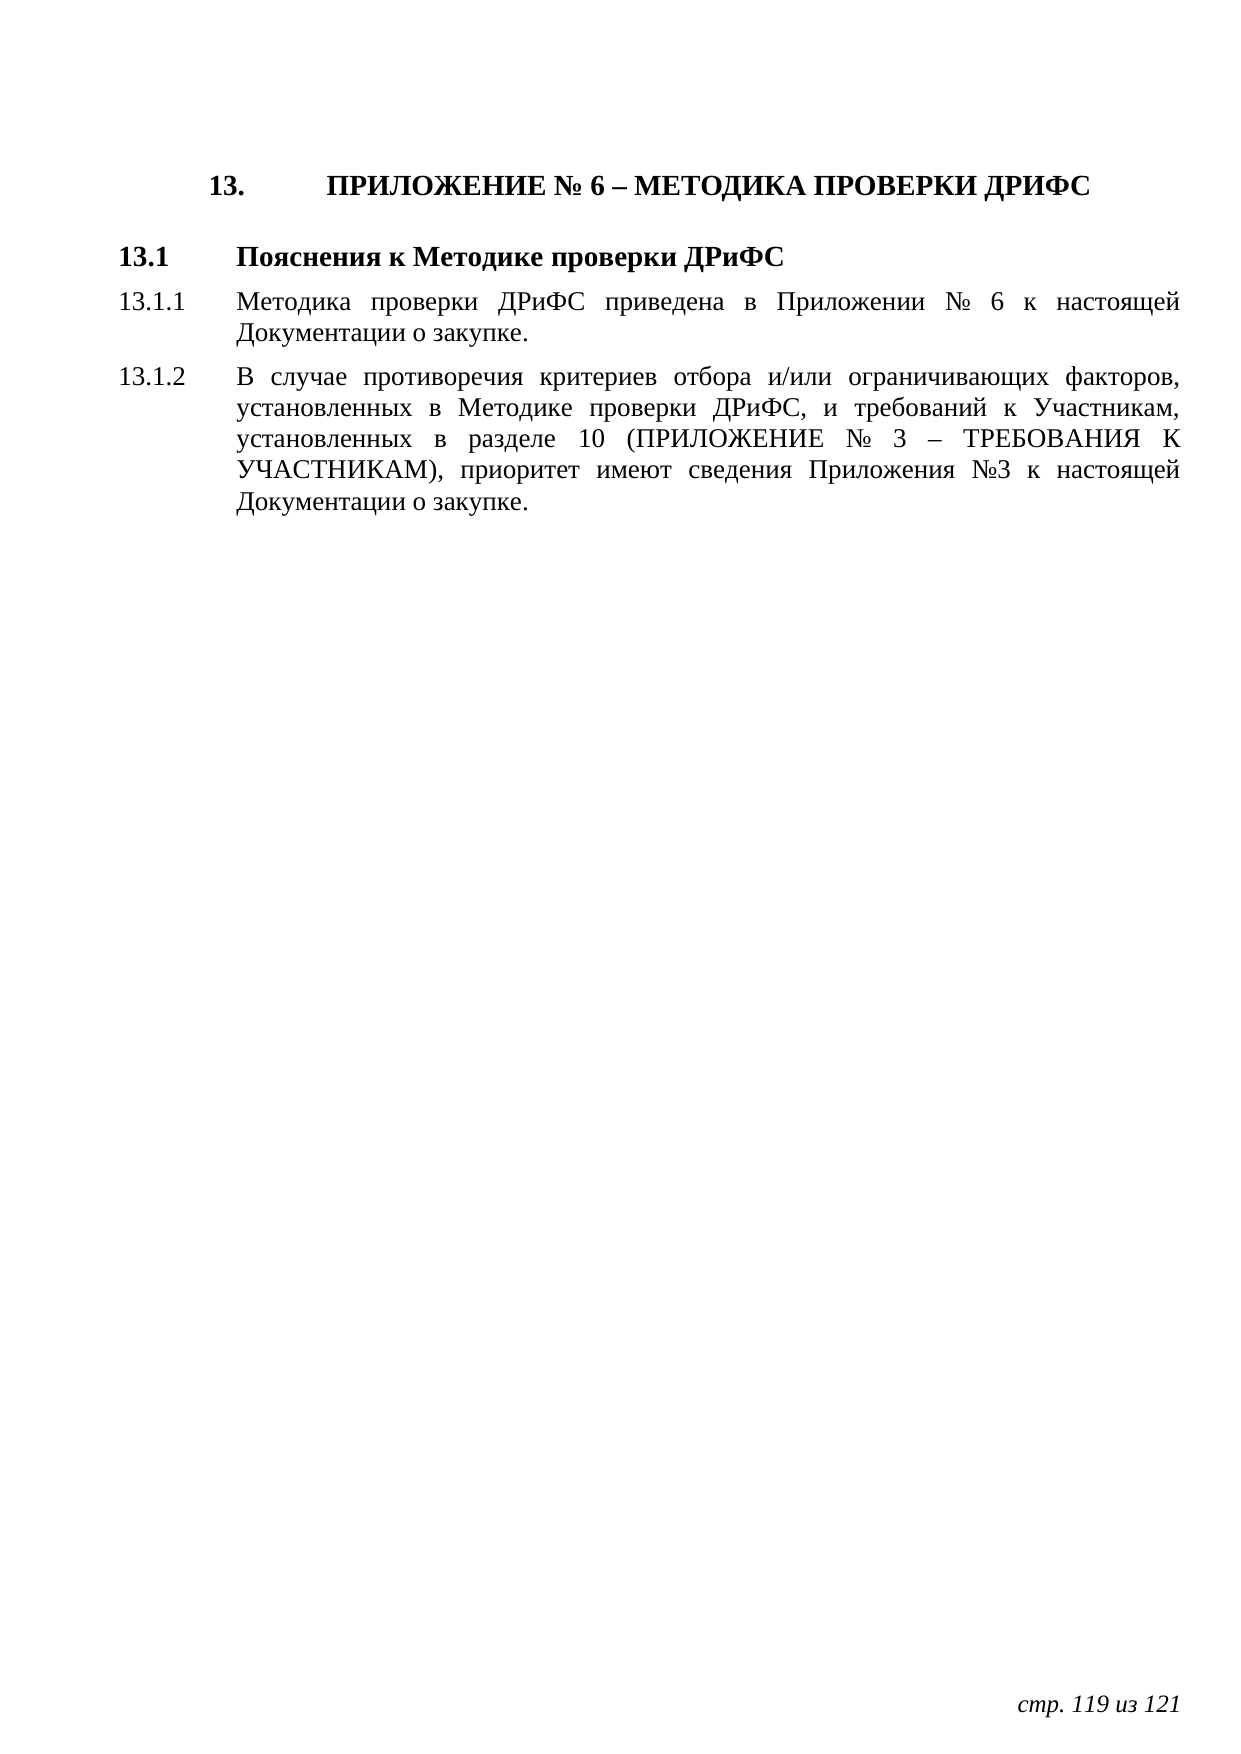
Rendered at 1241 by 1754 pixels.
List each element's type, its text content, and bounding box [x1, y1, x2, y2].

subtitle Пояснения к Методике проверки ДРиФС [118, 239, 1181, 273]
list В случае противоречия критериев отбора и/или ограничивающих факторов, установленных в Методике проверки ДРиФС, и требований к Участникам, установленных в разделе 10 (ПРИЛОЖЕНИЕ № 3 – ТРЕБОВАНИЯ К УЧАСТНИКАМ), приоритет имеют сведения Приложения №3 к настоящей Документации о закупке. [118, 360, 1181, 516]
list Методика проверки ДРиФС приведена в Приложении № 6 к настоящей Документации о закупке. [118, 285, 1181, 347]
subtitle ПРИЛОЖЕНИЕ № 6 – МЕТОДИКА ПРОВЕРКИ ДРИФС [118, 168, 1181, 202]
